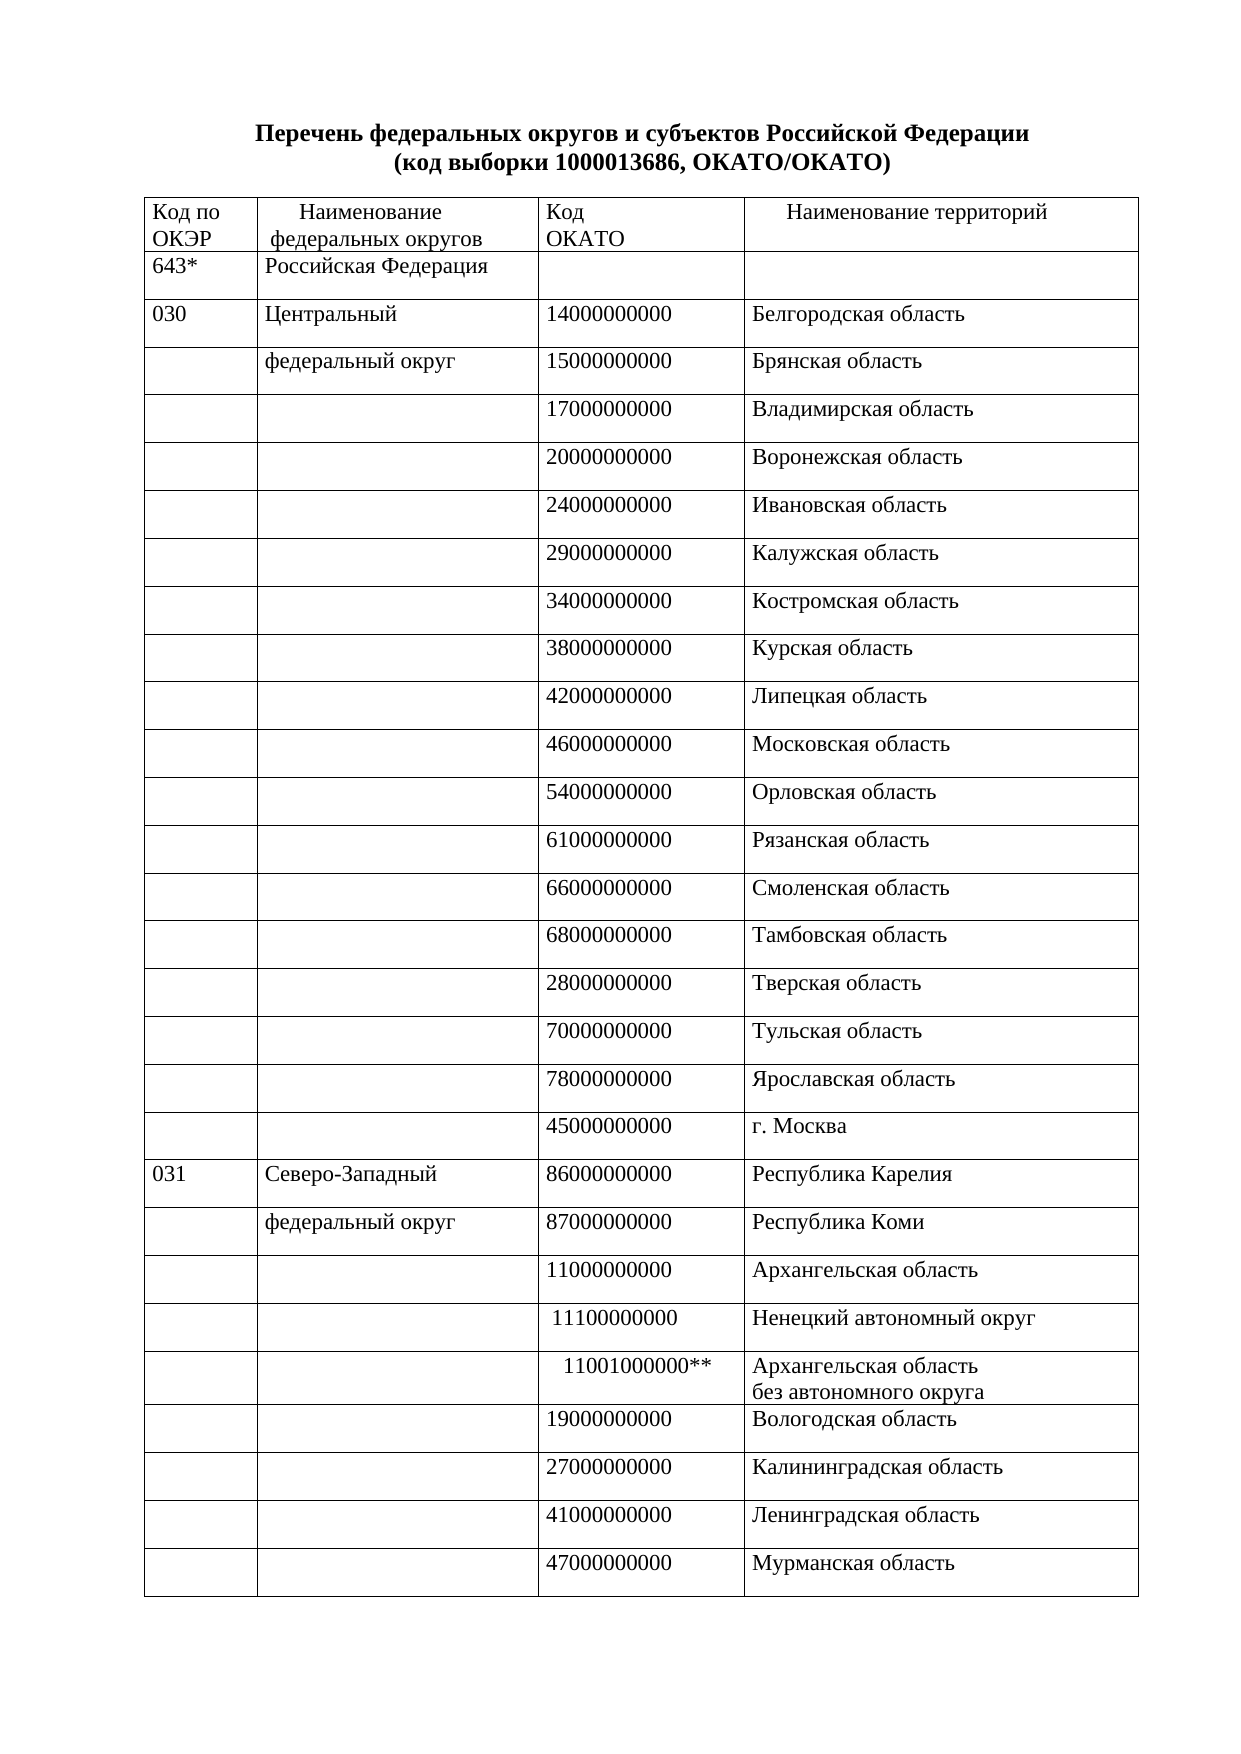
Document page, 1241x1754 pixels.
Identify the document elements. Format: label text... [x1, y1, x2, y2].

table_cell 68000000000 [539, 921, 744, 968]
table_cell Архангельская область без автономного округа [745, 1352, 1138, 1404]
table_cell [258, 1352, 538, 1404]
table_cell [145, 635, 257, 681]
table_cell [145, 1256, 257, 1303]
table_cell 78000000000 [539, 1065, 744, 1112]
table_cell [145, 1113, 257, 1159]
table_cell [145, 778, 257, 825]
table_cell [145, 969, 257, 1016]
table_cell [145, 874, 257, 920]
table_cell [145, 443, 257, 490]
table_cell [258, 1304, 538, 1351]
table_cell [258, 1113, 538, 1159]
table_cell Владимирская область [745, 395, 1138, 442]
table_cell 20000000000 [539, 443, 744, 490]
table_cell 34000000000 [539, 587, 744, 633]
table_cell [145, 491, 257, 538]
table_cell 45000000000 [539, 1113, 744, 1159]
table_cell Архангельская область [745, 1256, 1138, 1303]
table_cell федеральный округ [258, 348, 538, 394]
table_cell Республика Карелия [745, 1160, 1138, 1207]
table_cell 87000000000 [539, 1208, 744, 1255]
table_cell 66000000000 [539, 874, 744, 920]
table_cell 15000000000 [539, 348, 744, 394]
table_cell Тульская область [745, 1017, 1138, 1064]
table_cell 47000000000 [539, 1549, 744, 1596]
table_cell [145, 587, 257, 633]
table_cell [145, 395, 257, 442]
table_cell [258, 778, 538, 825]
table_cell [145, 826, 257, 872]
table_cell 11000000000 [539, 1256, 744, 1303]
table_cell 29000000000 [539, 539, 744, 586]
table_cell Ленинградская область [745, 1501, 1138, 1548]
table_cell [145, 1405, 257, 1452]
table_cell Смоленская область [745, 874, 1138, 920]
table_cell [258, 969, 538, 1016]
table_cell 031 [145, 1160, 257, 1207]
table_cell 42000000000 [539, 682, 744, 729]
table_cell [145, 348, 257, 394]
table_cell [145, 1549, 257, 1596]
table_cell [258, 491, 538, 538]
table_header Код по ОКЭР [145, 198, 257, 251]
table_cell [145, 1501, 257, 1548]
table_cell Рязанская область [745, 826, 1138, 872]
table_cell [258, 1453, 538, 1500]
table_cell Костромская область [745, 587, 1138, 633]
table_cell [145, 539, 257, 586]
table_cell г. Москва [745, 1113, 1138, 1159]
table_cell 54000000000 [539, 778, 744, 825]
table_cell [258, 587, 538, 633]
table_cell 28000000000 [539, 969, 744, 1016]
table_cell 19000000000 [539, 1405, 744, 1452]
table_cell 24000000000 [539, 491, 744, 538]
table_cell Тверская область [745, 969, 1138, 1016]
table_cell [258, 1065, 538, 1112]
table_cell [145, 1352, 257, 1404]
table_cell Вологодская область [745, 1405, 1138, 1452]
table_cell [145, 730, 257, 777]
table_cell Орловская область [745, 778, 1138, 825]
text Перечень федеральных округов и субъектов Российской Федерации [118, 118, 1167, 147]
table_cell Ивановская область [745, 491, 1138, 538]
table_cell Белгородская область [745, 300, 1138, 347]
table_cell 70000000000 [539, 1017, 744, 1064]
table_cell [258, 1501, 538, 1548]
table_cell Брянская область [745, 348, 1138, 394]
table_header Наименование федеральных округов [258, 198, 538, 251]
table_cell [258, 395, 538, 442]
table_cell Московская область [745, 730, 1138, 777]
table_header Наименование территорий [745, 198, 1138, 251]
table_cell 46000000000 [539, 730, 744, 777]
table_cell Ненецкий автономный округ [745, 1304, 1138, 1351]
table_cell [258, 730, 538, 777]
table_cell [145, 1453, 257, 1500]
table_header Код ОКАТО [539, 198, 744, 251]
table_cell федеральный округ [258, 1208, 538, 1255]
table_cell Курская область [745, 635, 1138, 681]
table_cell 11001000000** [539, 1352, 744, 1404]
table_cell [258, 682, 538, 729]
table_cell Калининградская область [745, 1453, 1138, 1500]
table_cell [539, 252, 744, 299]
table_cell [145, 921, 257, 968]
table_cell 38000000000 [539, 635, 744, 681]
table_cell [145, 1065, 257, 1112]
table_cell [145, 682, 257, 729]
table_cell 643* [145, 252, 257, 299]
table_cell Мурманская область [745, 1549, 1138, 1596]
table_cell [258, 1549, 538, 1596]
table_cell Ярославская область [745, 1065, 1138, 1112]
table_cell [258, 921, 538, 968]
table_cell [258, 443, 538, 490]
table_cell [258, 539, 538, 586]
table_cell Республика Коми [745, 1208, 1138, 1255]
table_cell Воронежская область [745, 443, 1138, 490]
table_cell Тамбовская область [745, 921, 1138, 968]
table_cell Липецкая область [745, 682, 1138, 729]
text (код выборки 1000013686, ОКАТО/ОКАТО) [118, 147, 1167, 176]
table_cell [258, 1256, 538, 1303]
table_cell 27000000000 [539, 1453, 744, 1500]
table_cell Центральный [258, 300, 538, 347]
table_cell [258, 1405, 538, 1452]
table_cell Калужская область [745, 539, 1138, 586]
table_cell Российская Федерация [258, 252, 538, 299]
table_cell [145, 1208, 257, 1255]
table_cell [258, 874, 538, 920]
table_cell 030 [145, 300, 257, 347]
table_cell [745, 252, 1138, 299]
table_cell 61000000000 [539, 826, 744, 872]
table_cell 86000000000 [539, 1160, 744, 1207]
table_cell [145, 1017, 257, 1064]
table_cell [258, 826, 538, 872]
table_cell [258, 1017, 538, 1064]
table_cell Северо-Западный [258, 1160, 538, 1207]
table_cell 41000000000 [539, 1501, 744, 1548]
table_cell 14000000000 [539, 300, 744, 347]
table_cell 17000000000 [539, 395, 744, 442]
table_cell [145, 1304, 257, 1351]
table_cell [258, 635, 538, 681]
table_cell 11100000000 [539, 1304, 744, 1351]
